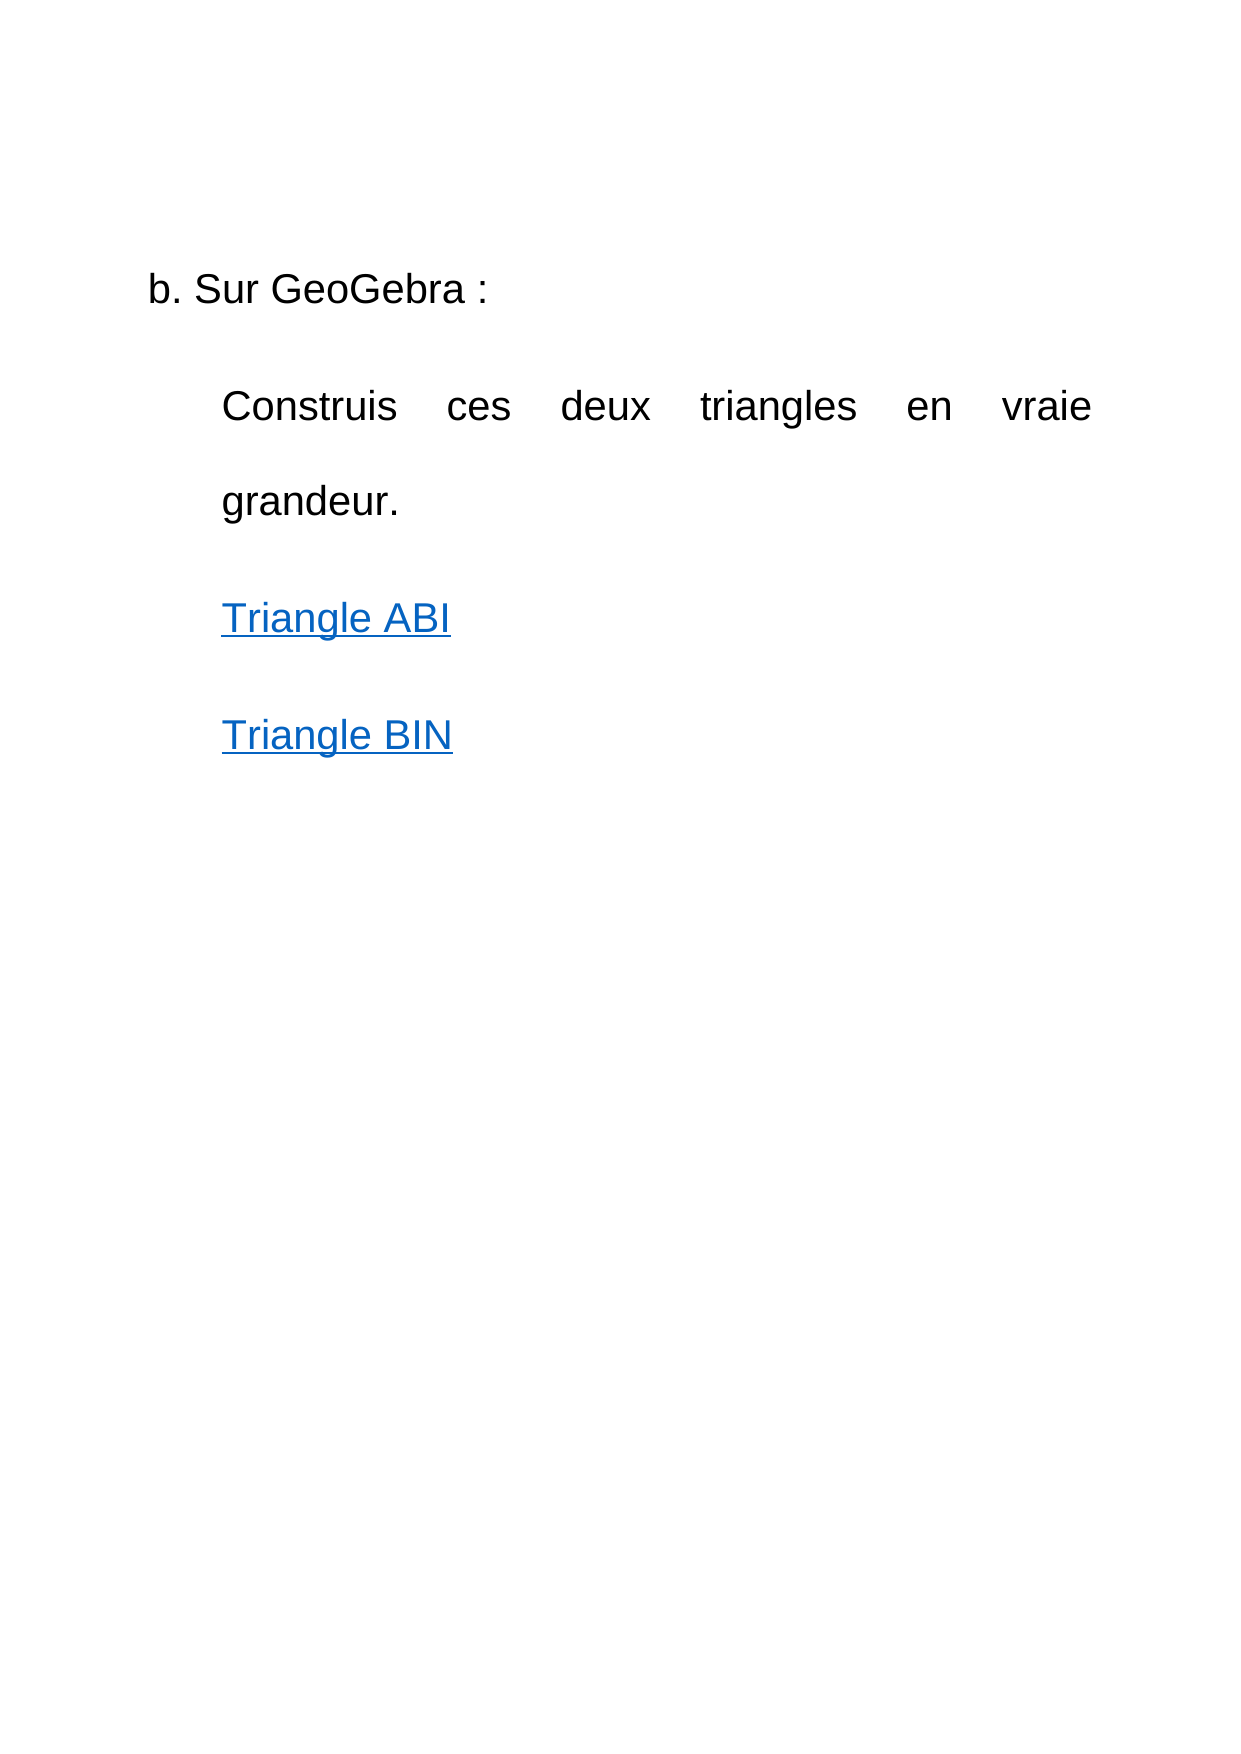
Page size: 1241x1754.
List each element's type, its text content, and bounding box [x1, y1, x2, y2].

text b. Sur GeoGebra : [148, 264, 1093, 312]
text Triangle ABI [221, 593, 1093, 641]
text Triangle BIN [221, 710, 1093, 758]
text Construis ces deux triangles en vraie grandeur. [221, 381, 1093, 525]
